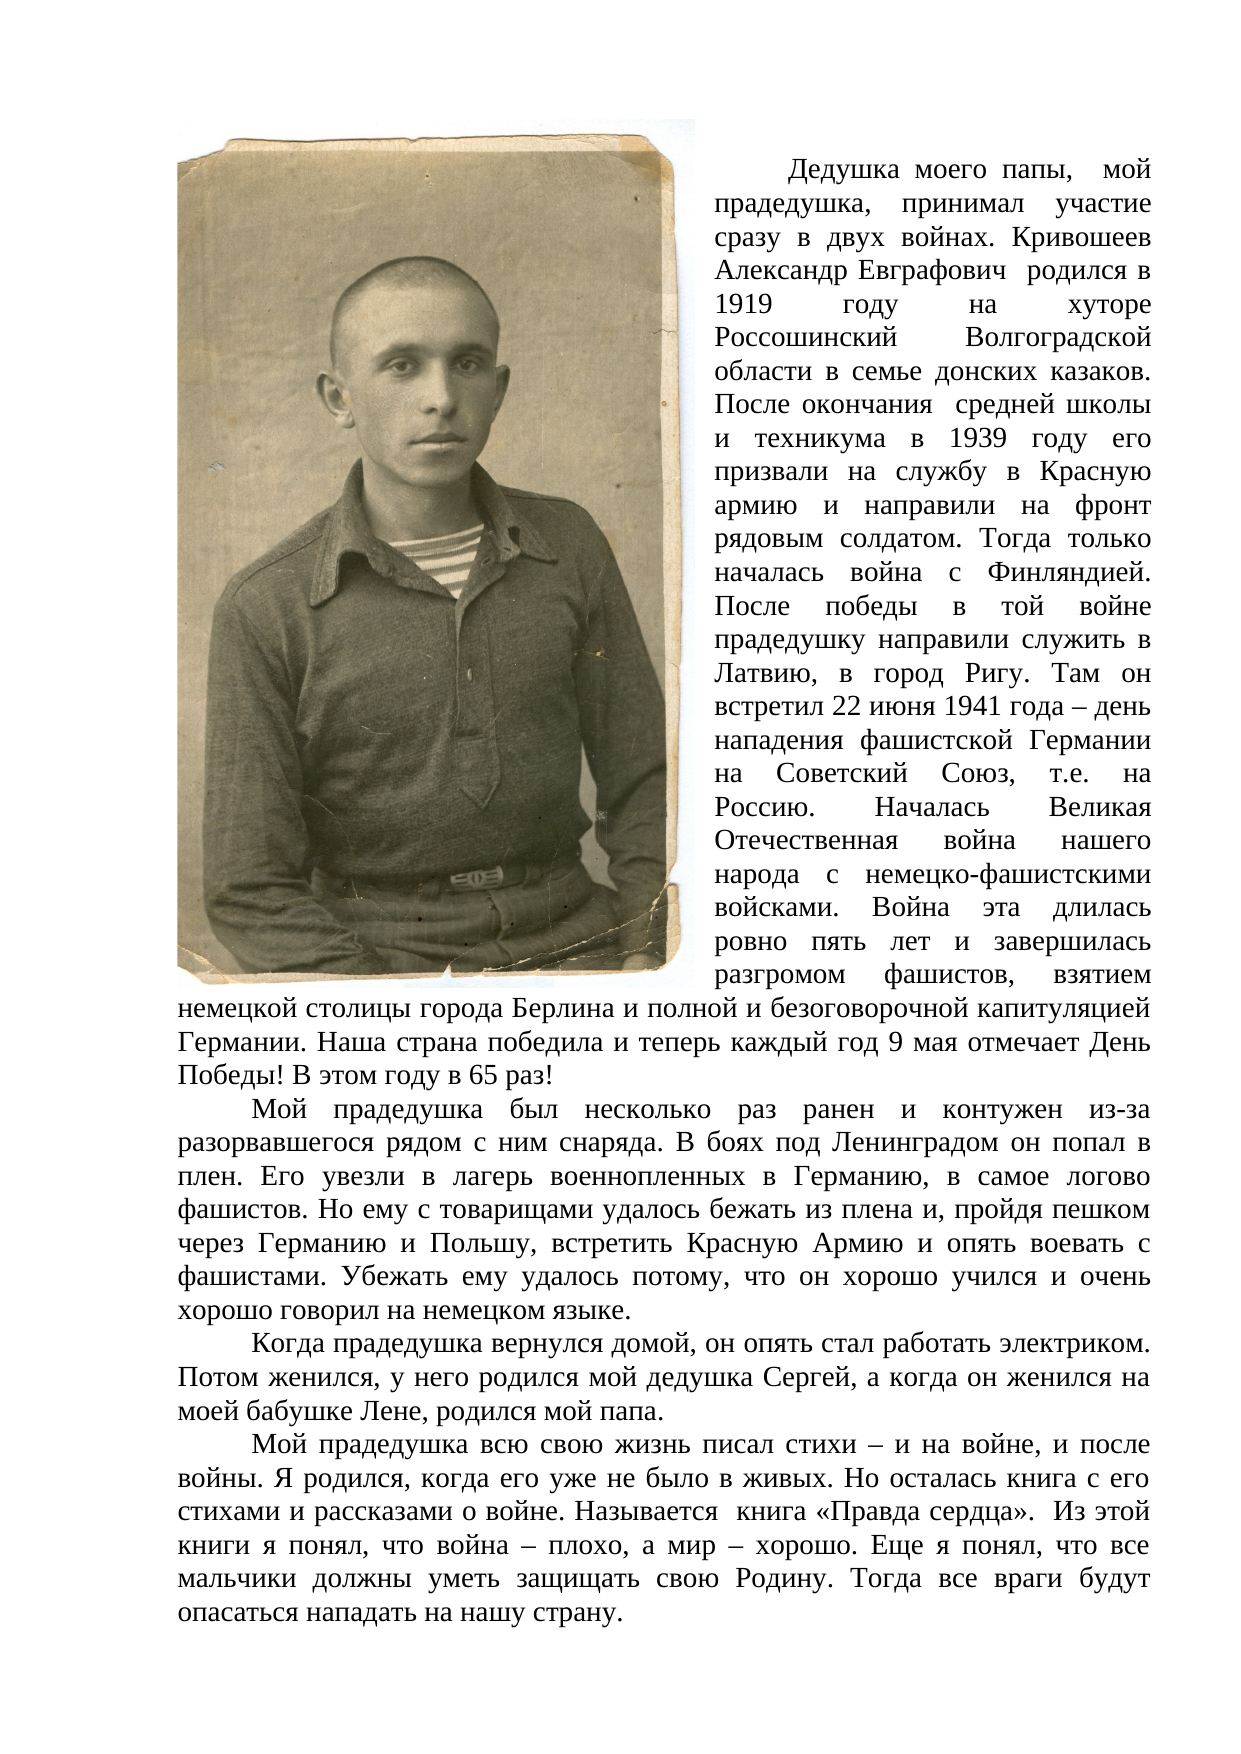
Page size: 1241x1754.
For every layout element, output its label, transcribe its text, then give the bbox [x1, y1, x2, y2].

text Когда прадедушка вернулся домой, он опять стал работать электриком. Потом женился, у него родился мой дедушка Сергей, а когда он женился на моей бабушке Лене, родился мой папа. [177, 1326, 1152, 1426]
text Мой прадедушка всю свою жизнь писал стихи – и на войне, и после войны. Я родился, когда его уже не было в живых. Но осталась книга с его стихами и рассказами о войне. Называется книга «Правда сердца». Из этой книги я понял, что война – плохо, а мир – хорошо. Еще я понял, что все мальчики должны уметь защищать свою Родину. Тогда все враги будут опасаться нападать на нашу страну. [177, 1426, 1152, 1627]
picture [177, 119, 696, 988]
text Мой прадедушка был несколько раз ранен и контужен из-за разорвавшегося рядом с ним снаряда. В боях под Ленинградом он попал в плен. Его увезли в лагерь военнопленных в Германию, в самое логово фашистов. Но ему с товарищами удалось бежать из плена и, пройдя пешком через Германию и Польшу, встретить Красную Армию и опять воевать с фашистами. Убежать ему удалось потому, что он хорошо учился и очень хорошо говорил на немецком языке. [177, 1091, 1152, 1326]
